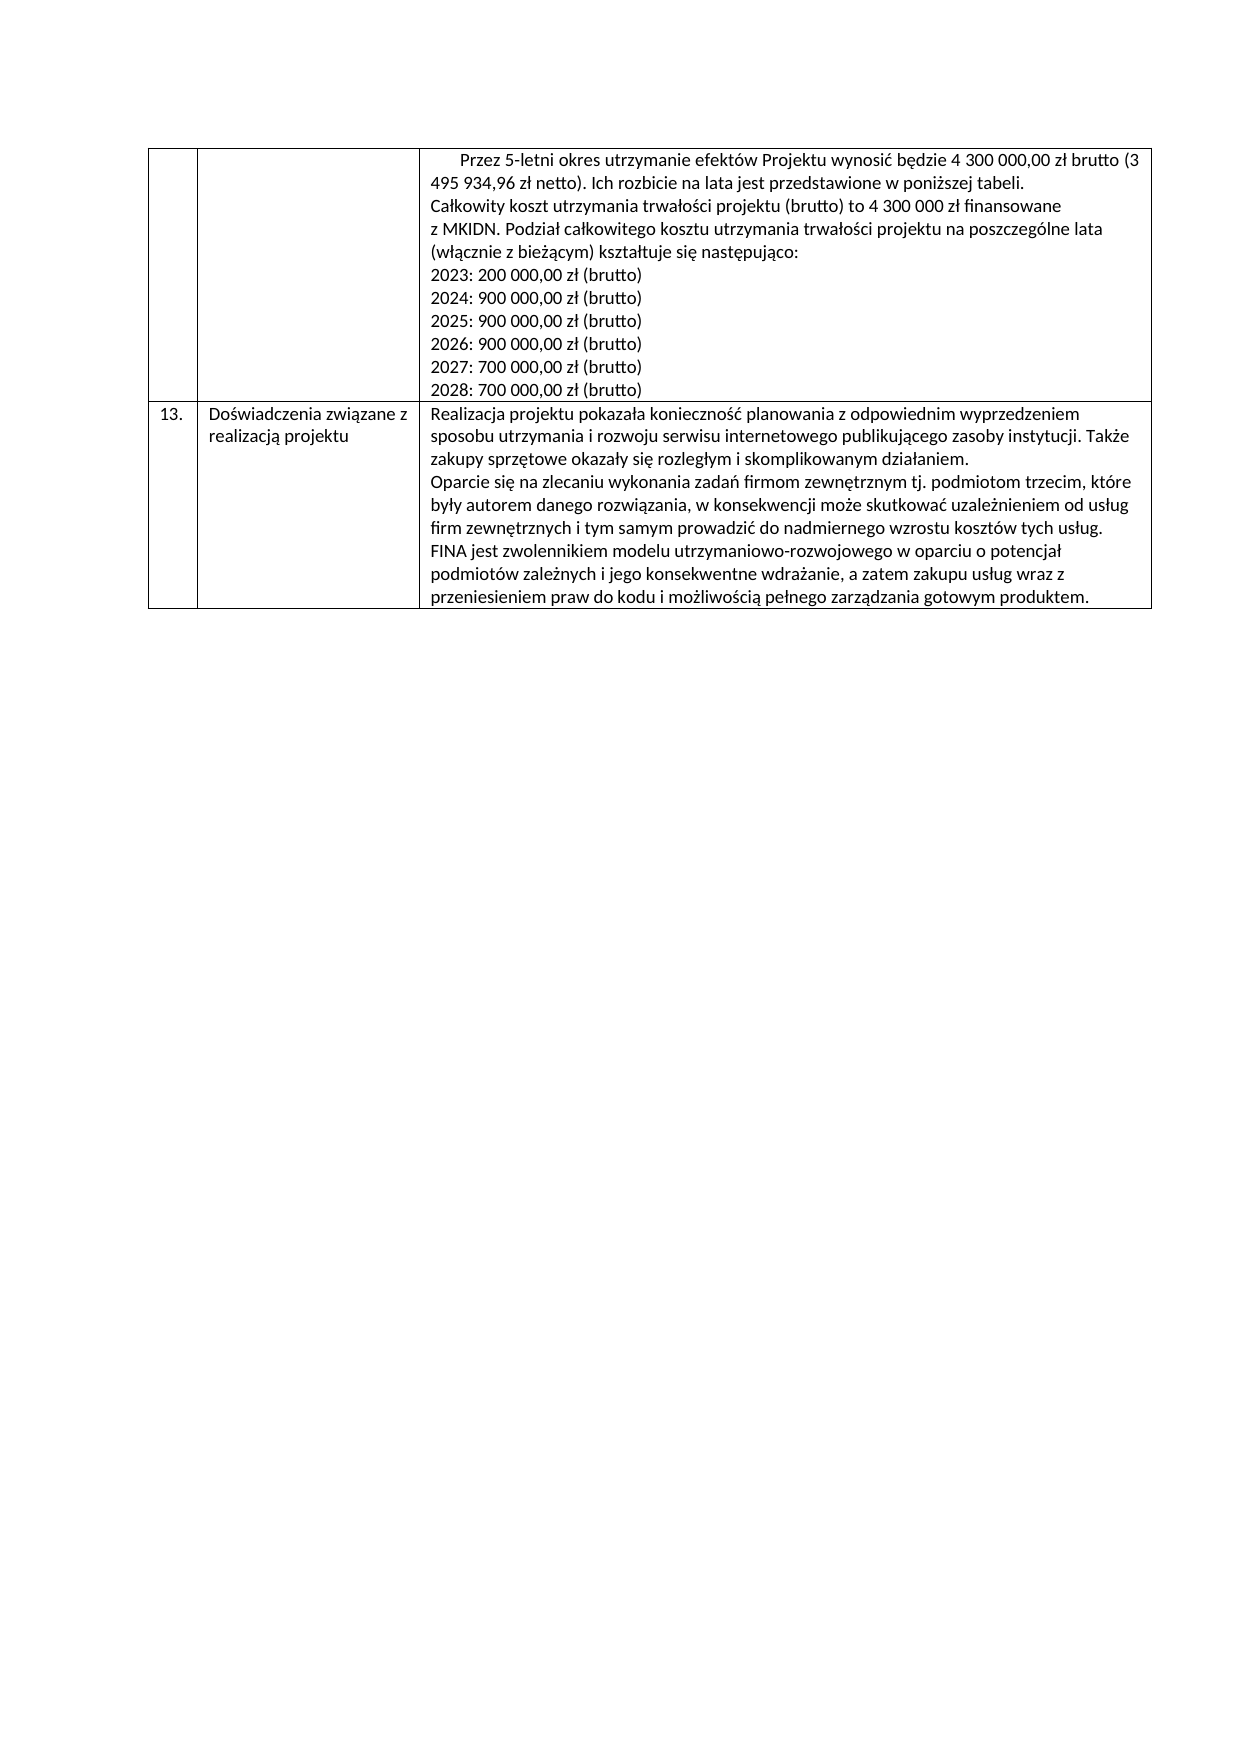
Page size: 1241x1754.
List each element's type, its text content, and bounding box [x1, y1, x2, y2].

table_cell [198, 149, 419, 401]
table_cell [149, 149, 197, 401]
table_cell Doświadczenia związane z realizacją projektu [198, 402, 419, 608]
table_cell [149, 402, 197, 608]
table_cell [420, 149, 1151, 401]
table_cell Realizacja projektu pokazała konieczność planowania z odpowiednim wyprzedzeniem sposobu utrzymania i rozwoju serwisu internetowego publikującego zasoby instytucji. Także zakupy sprzętowe okazały się rozległym i skomplikowanym działaniem. Oparcie się na zlecaniu wykonania zadań firmom zewnętrznym tj. podmiotom trzecim, które były autorem danego rozwiązania, w konsekwencji może skutkować uzależnieniem od usług firm zewnętrznych i tym samym prowadzić do nadmiernego wzrostu kosztów tych usług. FINA jest zwolennikiem modelu utrzymaniowo-rozwojowego w oparciu o potencjał podmiotów zależnych i jego konsekwentne wdrażanie, a zatem zakupu usług wraz z przeniesieniem praw do kodu i możliwością pełnego zarządzania gotowym produktem. [420, 402, 1151, 608]
